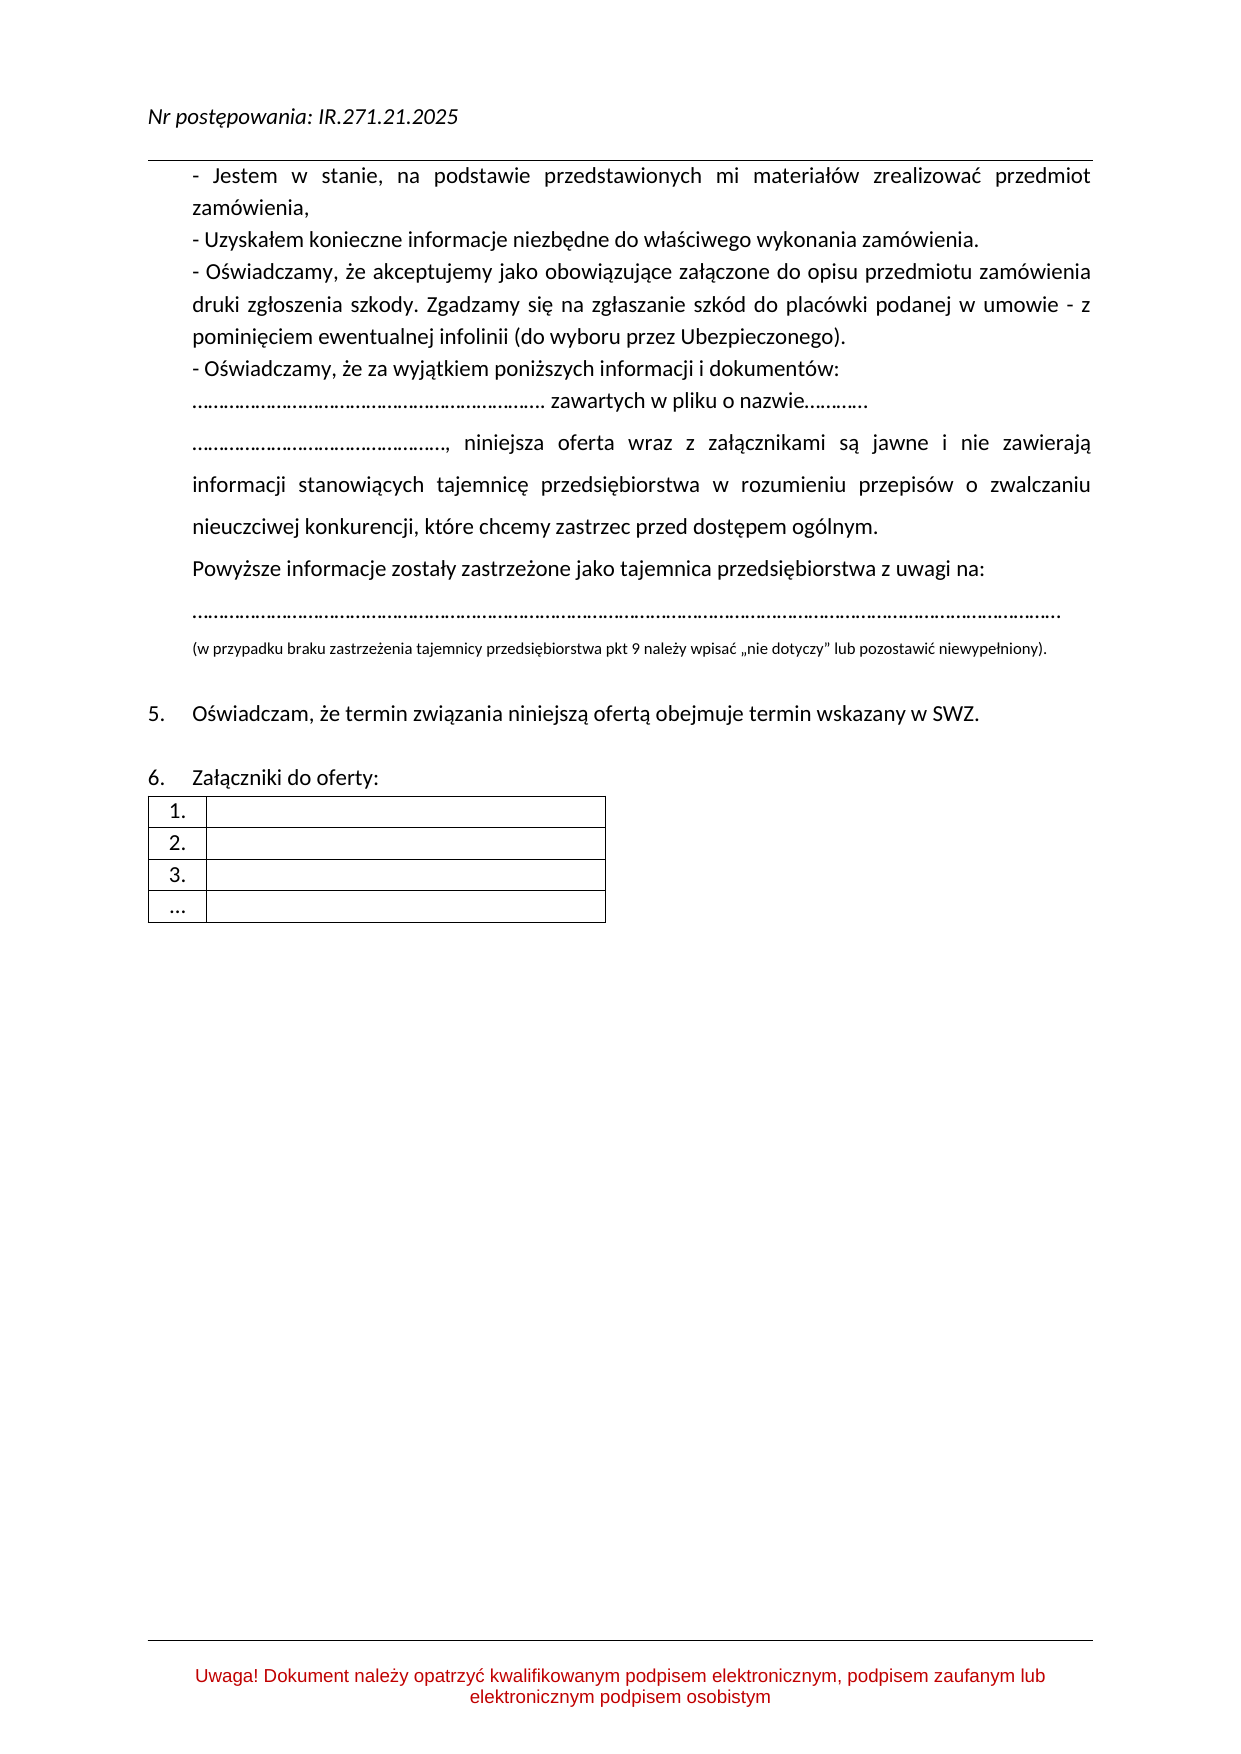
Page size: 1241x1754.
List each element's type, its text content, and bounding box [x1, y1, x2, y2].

text (w przypadku braku zastrzeżenia tajemnicy przedsiębiorstwa pkt 9 należy wpisać „nie dotyczy” lub pozostawić niewypełniony). [192, 638, 1093, 658]
text ………………………………………………………………………………………………………………………………………………… [192, 596, 1093, 624]
text - Uzyskałem konieczne informacje niezbędne do właściwego wykonania zamówienia. [192, 225, 1093, 253]
table_cell [207, 860, 605, 890]
list Załączniki do oferty: [148, 763, 1093, 791]
table_cell [207, 828, 605, 859]
text …………………………………………………………. zawartych w pliku o nazwie………… [192, 386, 1093, 414]
table_cell … [149, 891, 206, 922]
table_cell 3. [149, 860, 206, 890]
text - Oświadczamy, że akceptujemy jako obowiązujące załączone do opisu przedmiotu zamówienia druki zgłoszenia szkody. Zgadzamy się na zgłaszanie szkód do placówki podanej w umowie - z pominięciem ewentualnej infolinii (do wyboru przez Ubezpieczonego). [192, 257, 1093, 350]
text …………………………………………, niniejsza oferta wraz z załącznikami są jawne i nie zawierają informacji stanowiących tajemnicę przedsiębiorstwa w rozumieniu przepisów o zwalczaniu nieuczciwej konkurencji, które chcemy zastrzec przed dostępem ogólnym. [192, 428, 1093, 540]
list Oświadczam, że termin związania niniejszą ofertą obejmuje termin wskazany w SWZ. [148, 699, 1093, 727]
table_cell 2. [149, 828, 206, 859]
table_header 1. [149, 797, 206, 827]
text - Oświadczamy, że za wyjątkiem poniższych informacji i dokumentów: [192, 354, 1093, 382]
table_cell [207, 891, 605, 922]
text - Jestem w stanie, na podstawie przedstawionych mi materiałów zrealizować przedmiot zamówienia, [192, 161, 1093, 221]
table_header [207, 797, 605, 827]
text Powyższe informacje zostały zastrzeżone jako tajemnica przedsiębiorstwa z uwagi na: [192, 554, 1093, 582]
